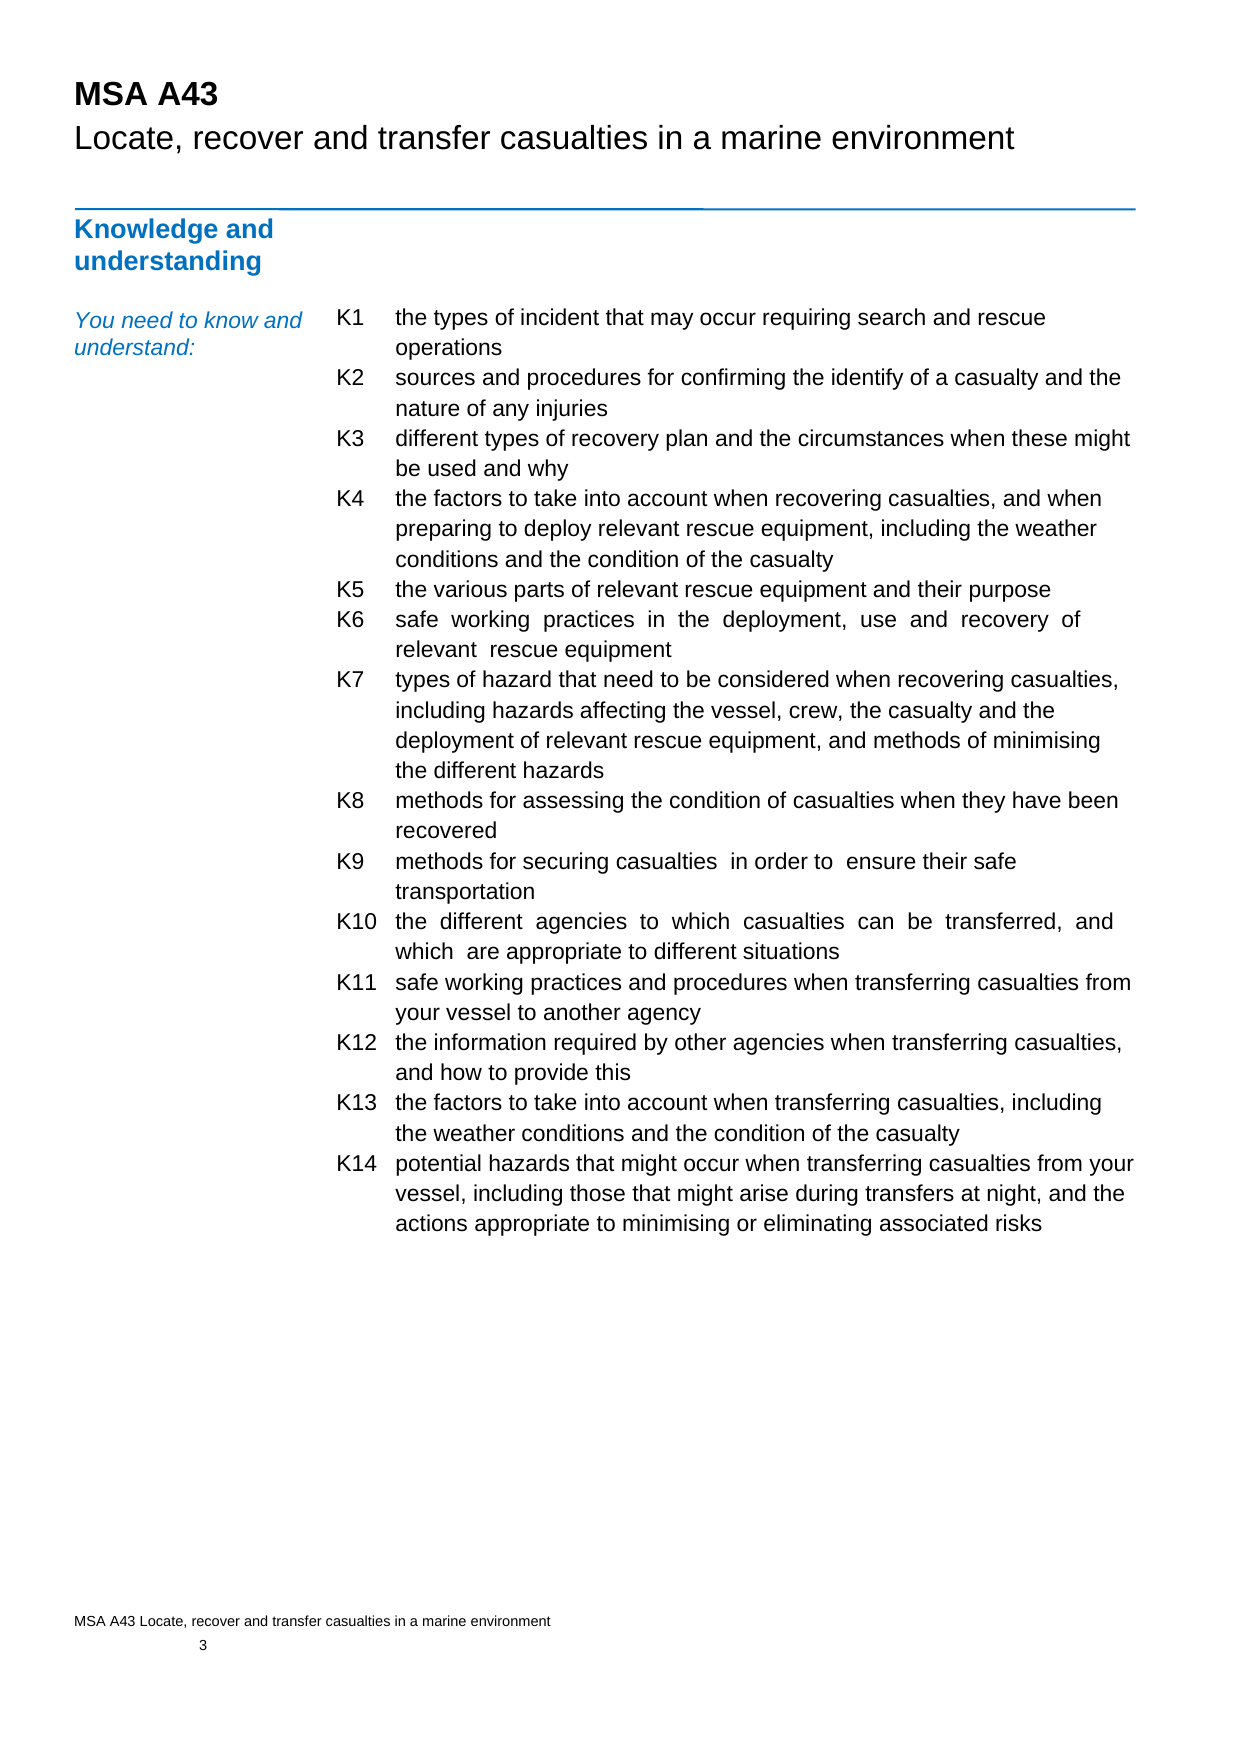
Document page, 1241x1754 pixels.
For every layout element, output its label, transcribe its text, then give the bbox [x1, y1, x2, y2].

table_header [63, 213, 325, 1240]
table_header the types of incident that may occur requiring search and rescue operations sources and procedures for confirming the identify of a casualty and the nature of any injuries different types of recovery plan and the circumstances when these might be used and why the factors to take into account when recovering casualties, and when preparing to deploy relevant rescue equipment, including the weather conditions and the condition of the casualty the various parts of relevant rescue equipment and their purpose safe working practices in the deployment, use and recovery of relevant rescue equipment types of hazard that need to be considered when recovering casualties, including hazards affecting the vessel, crew, the casualty and the deployment of relevant rescue equipment, and methods of minimising the different hazards methods for assessing the condition of casualties when they have been recovered methods for securing casualties in order to ensure their safe transportation the different agencies to which casualties can be transferred, and which are appropriate to different situations safe working practices and procedures when transferring casualties from your vessel to another agency the information required by other agencies when transferring casualties, and how to provide this the factors to take into account when transferring casualties, including the weather conditions and the condition of the casualty potential hazards that might occur when transferring casualties from your vessel, including those that might arise during transfers at night, and the actions appropriate to minimising or eliminating associated risks [325, 213, 1148, 1240]
